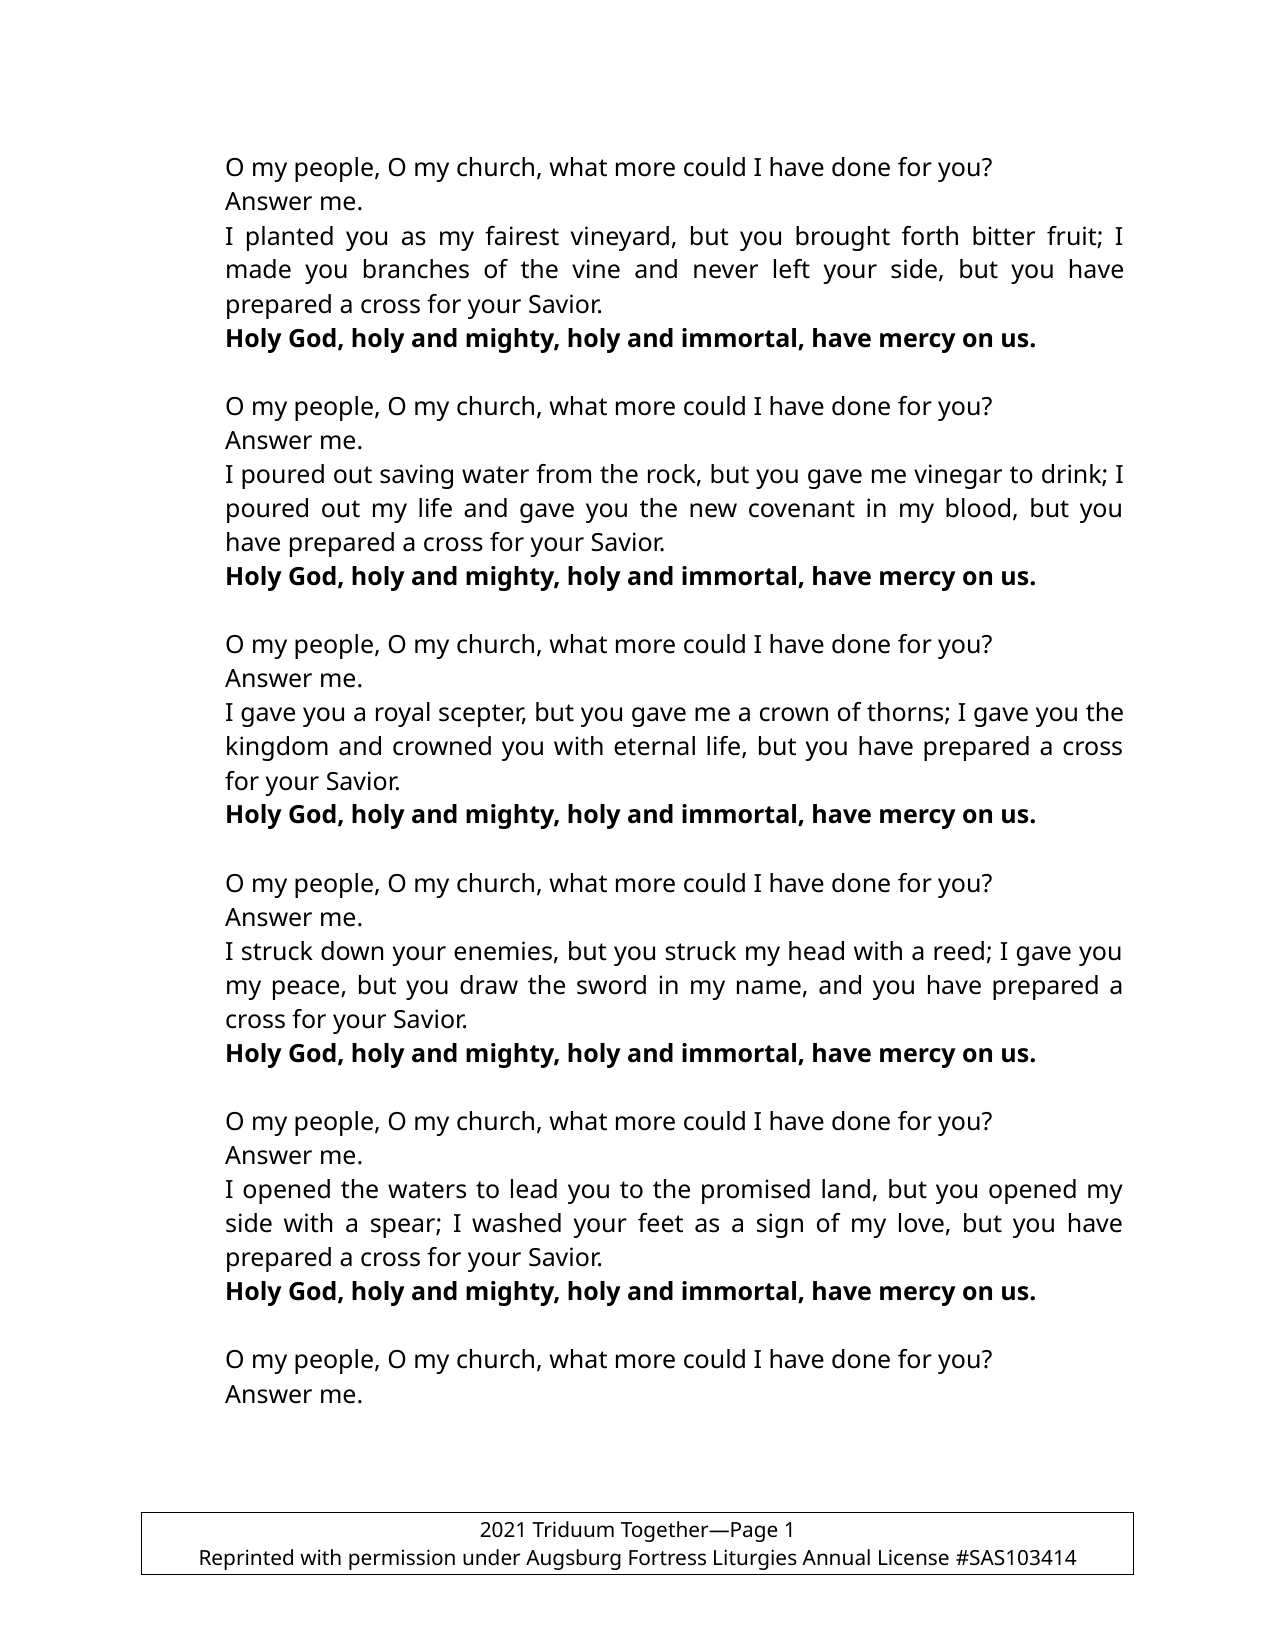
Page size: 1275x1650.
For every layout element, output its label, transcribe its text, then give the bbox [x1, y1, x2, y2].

text O my people, O my church, what more could I have done for you? [225, 865, 1125, 899]
text I struck down your enemies, but you struck my head with a reed; I gave you my peace, but you draw the sword in my name, and you have prepared a cross for your Savior. [225, 933, 1125, 1036]
text Answer me. [225, 184, 1125, 218]
text O my people, O my church, what more could I have done for you? [225, 1104, 1125, 1138]
text Holy God, holy and mighty, holy and immortal, have mercy on us. [150, 320, 1125, 354]
text Holy God, holy and mighty, holy and immortal, have mercy on us. [225, 559, 1125, 593]
text I poured out saving water from the rock, but you gave me vinegar to drink; I poured out my life and gave you the new covenant in my blood, but you have prepared a cross for your Savior. [225, 457, 1125, 559]
text Answer me. [225, 1138, 1125, 1172]
text Answer me. [225, 1376, 1125, 1410]
text Answer me. [225, 899, 1125, 933]
text O my people, O my church, what more could I have done for you? [225, 388, 1125, 422]
text Holy God, holy and mighty, holy and immortal, have mercy on us. [225, 797, 1125, 831]
text O my people, O my church, what more could I have done for you? [225, 1342, 1125, 1376]
text Holy God, holy and mighty, holy and immortal, have mercy on us. [150, 1274, 1125, 1308]
text Holy God, holy and mighty, holy and immortal, have mercy on us. [225, 1036, 1125, 1070]
text I opened the waters to lead you to the promised land, but you opened my side with a spear; I washed your feet as a sign of my love, but you have prepared a cross for your Savior. [225, 1172, 1125, 1274]
text O my people, O my church, what more could I have done for you? [225, 627, 1125, 661]
text Answer me. [225, 422, 1125, 457]
text I gave you a royal scepter, but you gave me a crown of thorns; I gave you the kingdom and crowned you with eternal life, but you have prepared a cross for your Savior. [225, 695, 1125, 797]
text I planted you as my fairest vineyard, but you brought forth bitter fruit; I made you branches of the vine and never left your side, but you have prepared a cross for your Savior. [225, 218, 1125, 320]
text O my people, O my church, what more could I have done for you? [225, 150, 1125, 184]
text Answer me. [225, 661, 1125, 695]
